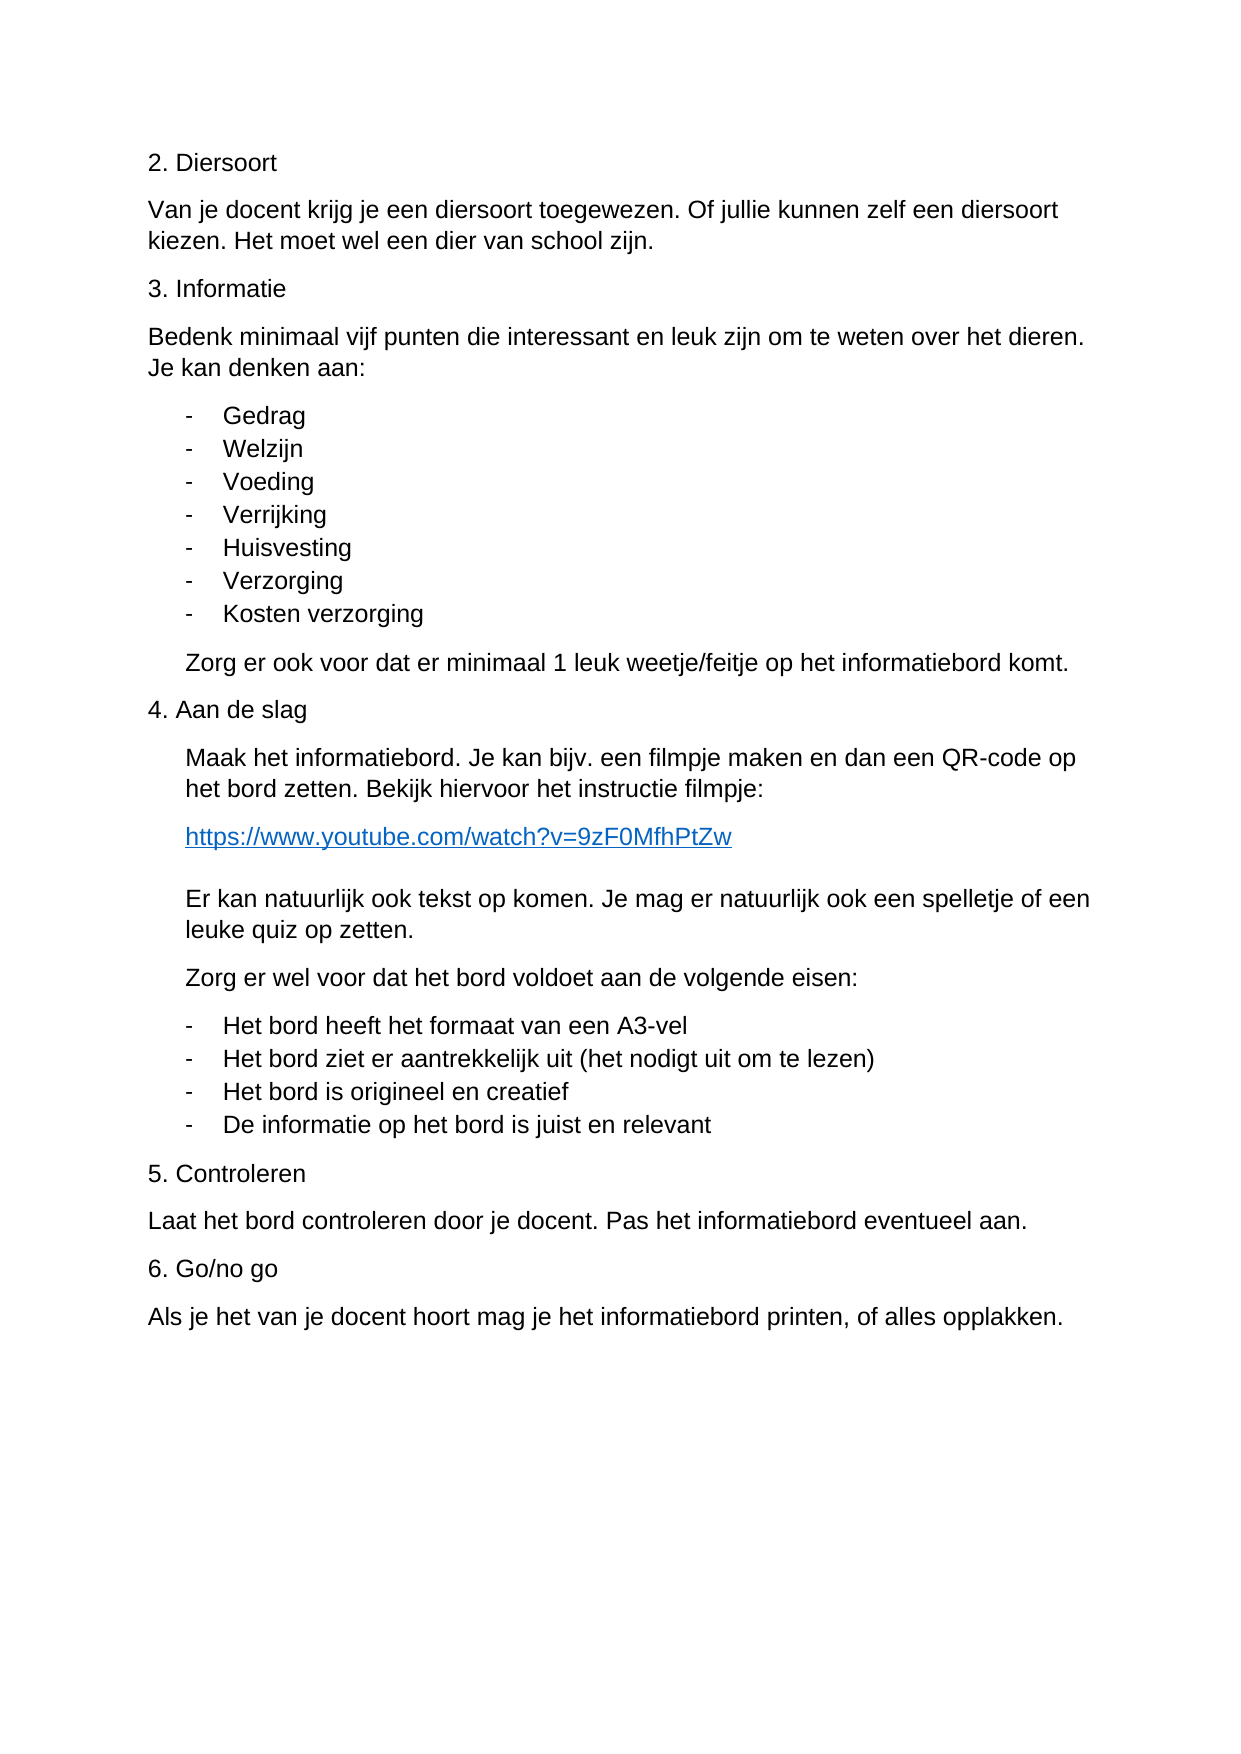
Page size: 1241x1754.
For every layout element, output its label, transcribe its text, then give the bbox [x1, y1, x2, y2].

list Verzorging [185, 565, 1093, 596]
text 5. Controleren [148, 1159, 1093, 1187]
list Kosten verzorging [185, 598, 1093, 628]
list Het bord is origineel en creatief [185, 1076, 1093, 1107]
text 3. Informatie [148, 274, 1093, 303]
list Huisvesting [185, 532, 1093, 563]
text Zorg er wel voor dat het bord voldoet aan de volgende eisen: [185, 963, 1093, 991]
text Laat het bord controleren door je docent. Pas het informatiebord eventueel aan. [148, 1206, 1093, 1235]
text Bedenk minimaal vijf punten die interessant en leuk zijn om te weten over het dieren. Je kan denken aan: [148, 322, 1093, 382]
text 6. Go/no go [148, 1254, 1093, 1283]
text Maak het informatiebord. Je kan bijv. een filmpje maken en dan een QR-code op het bord zetten. Bekijk hiervoor het instructie filmpje: [185, 743, 1093, 803]
text Als je het van je docent hoort mag je het informatiebord printen, of alles opplakken. [148, 1302, 1093, 1331]
text Van je docent krijg je een diersoort toegewezen. Of jullie kunnen zelf een diersoort kiezen. Het moet wel een dier van school zijn. [148, 195, 1093, 255]
list Het bord ziet er aantrekkelijk uit (het nodigt uit om te lezen) [185, 1043, 1093, 1074]
list Het bord heeft het formaat van een A3-vel [185, 1010, 1093, 1041]
text https://www.youtube.com/watch?v=9zF0MfhPtZw Er kan natuurlijk ook tekst op komen. Je mag er natuurlijk ook een spelletje of een leuke quiz op zetten. [185, 822, 1093, 944]
list Verrijking [185, 499, 1093, 530]
list Voeding [185, 466, 1093, 497]
list De informatie op het bord is juist en relevant [185, 1109, 1093, 1139]
text 4. Aan de slag [148, 695, 1093, 724]
list Welzijn [185, 433, 1093, 464]
list Gedrag [185, 401, 1093, 431]
text Zorg er ook voor dat er minimaal 1 leuk weetje/feitje op het informatiebord komt. [185, 648, 1093, 676]
text 2. Diersoort [148, 148, 1093, 176]
